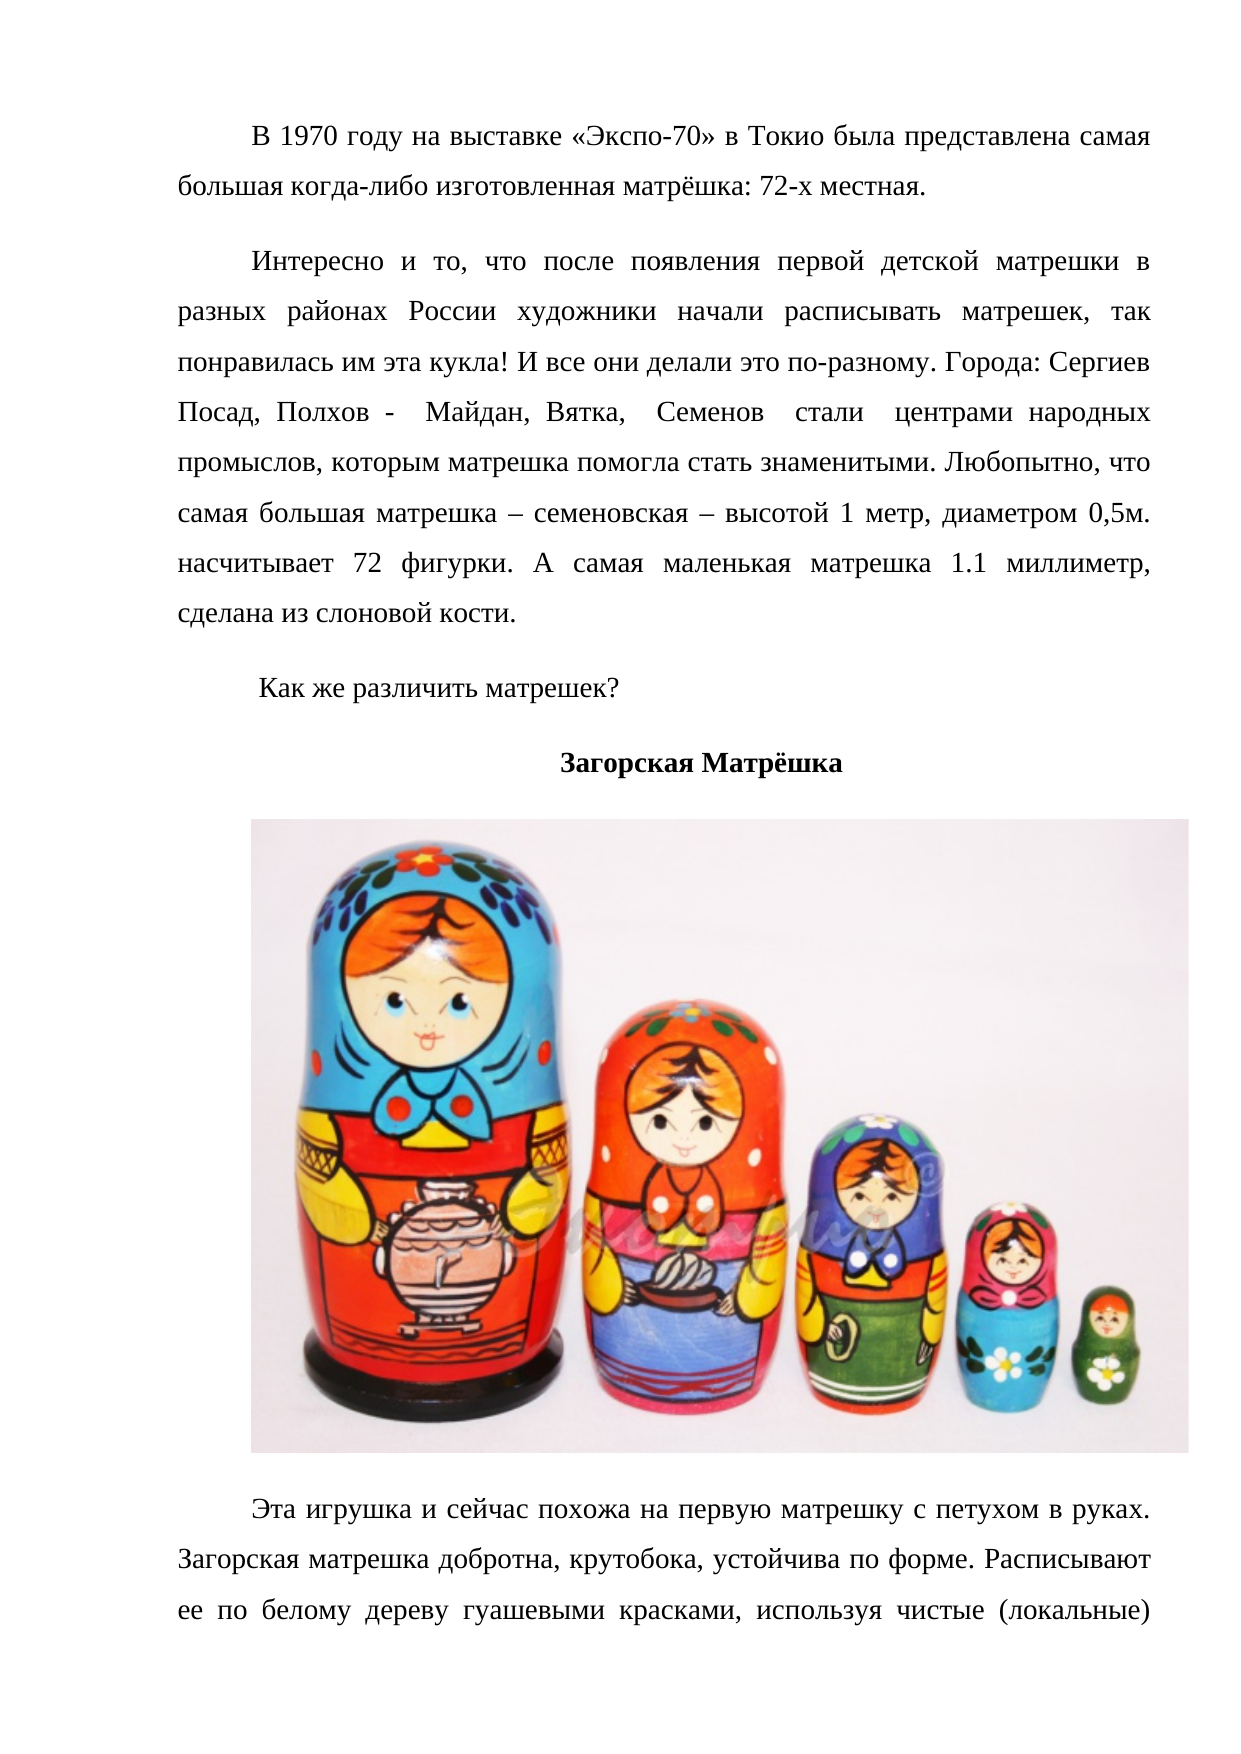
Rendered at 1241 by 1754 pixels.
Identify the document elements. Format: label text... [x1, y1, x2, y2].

picture [251, 819, 1189, 1453]
text Интересно и то, что после появления первой детской матрешки в разных районах России художники начали расписывать матрешек, так понравилась им эта кукла! И все они делали это по-разному. Города: Сергиев Посад, Полхов - Майдан, Вятка, Семенов стали центрами народных промыслов, которым матрешка помогла стать знаменитыми. Любопытно, что самая большая матрешка – семеновская – высотой 1 метр, диаметром 0,5м. насчитывает 72 фигурки. А самая маленькая матрешка 1.1 миллиметр, сделана из слоновой кости. [177, 243, 1152, 629]
text Как же различить матрешек? [177, 670, 1152, 704]
text Загорская Матрёшка [177, 745, 1152, 778]
text В 1970 году на выставке «Экспо-70» в Токио была представлена самая большая когда-либо изготовленная матрёшка: 72-х местная. [177, 118, 1152, 202]
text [177, 1491, 1152, 1625]
